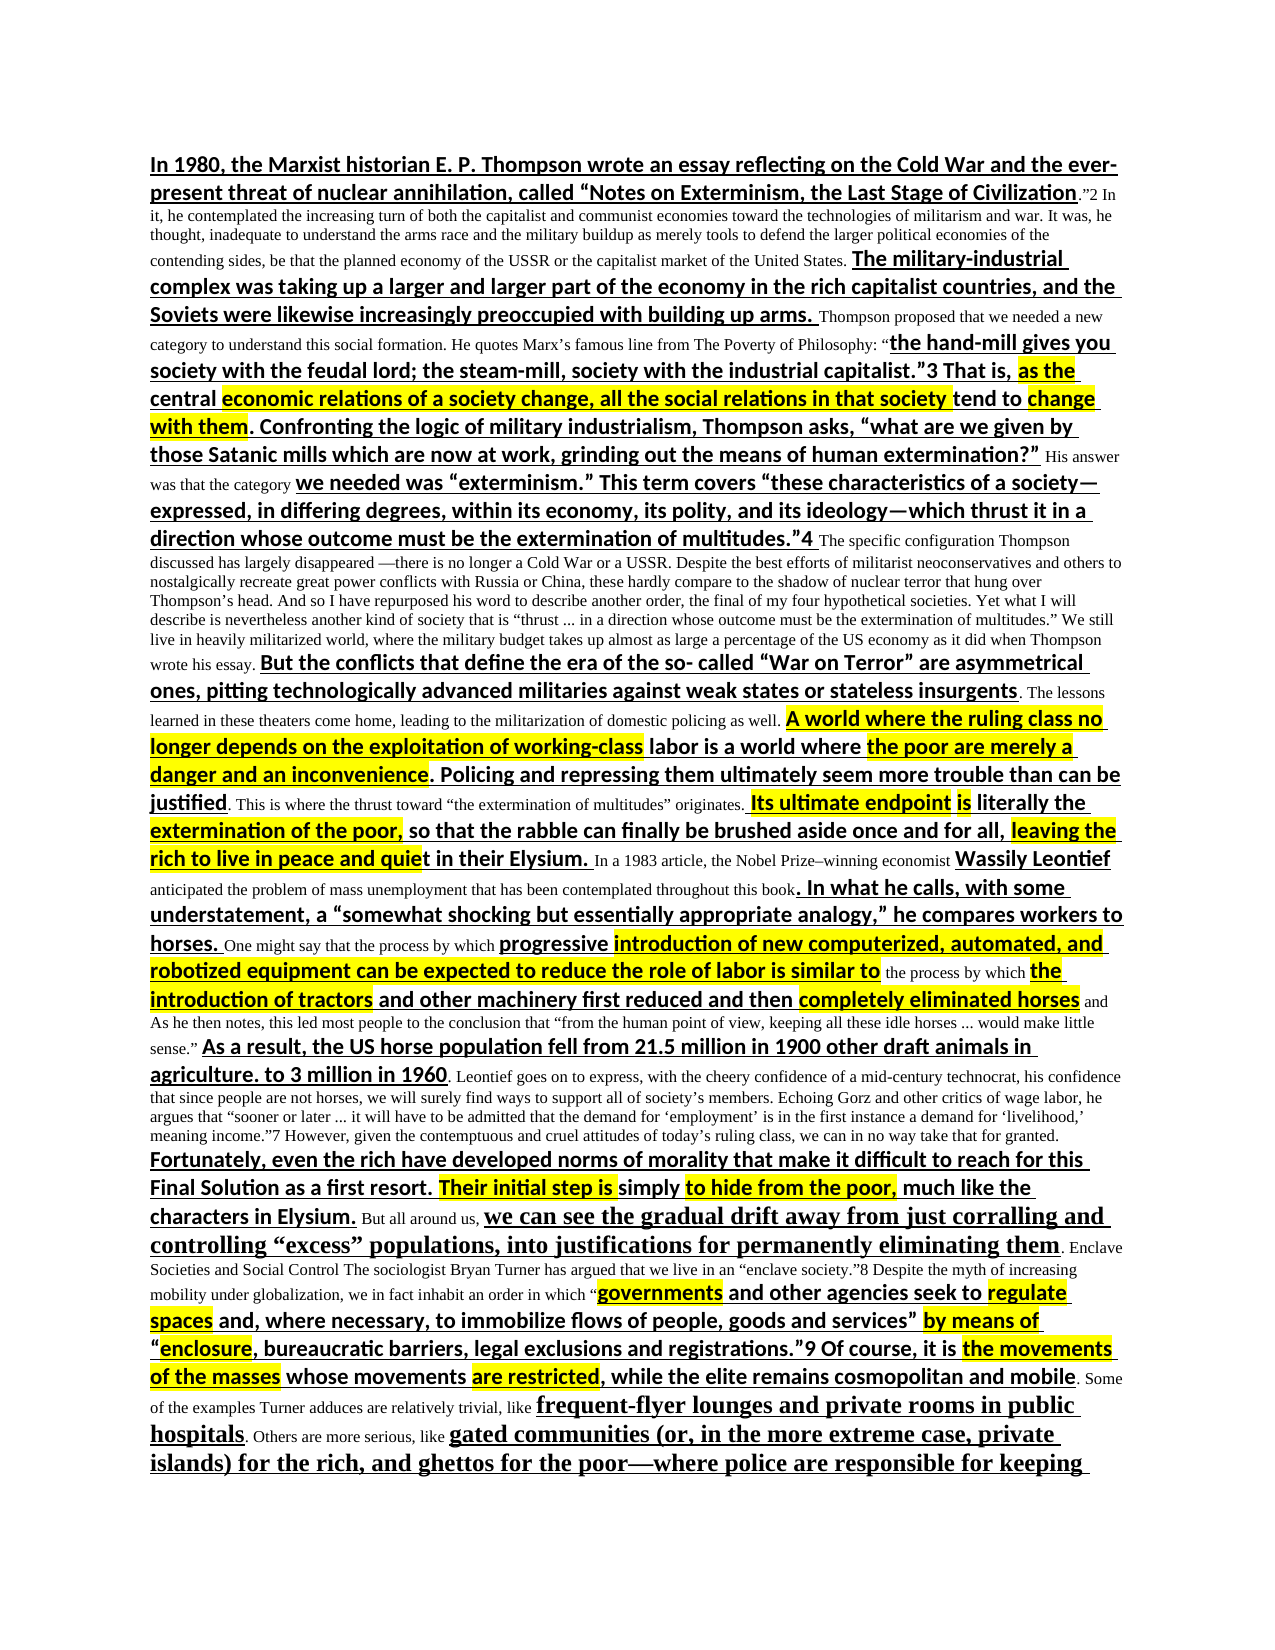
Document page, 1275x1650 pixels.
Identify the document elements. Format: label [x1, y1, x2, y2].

text [150, 150, 1125, 1477]
